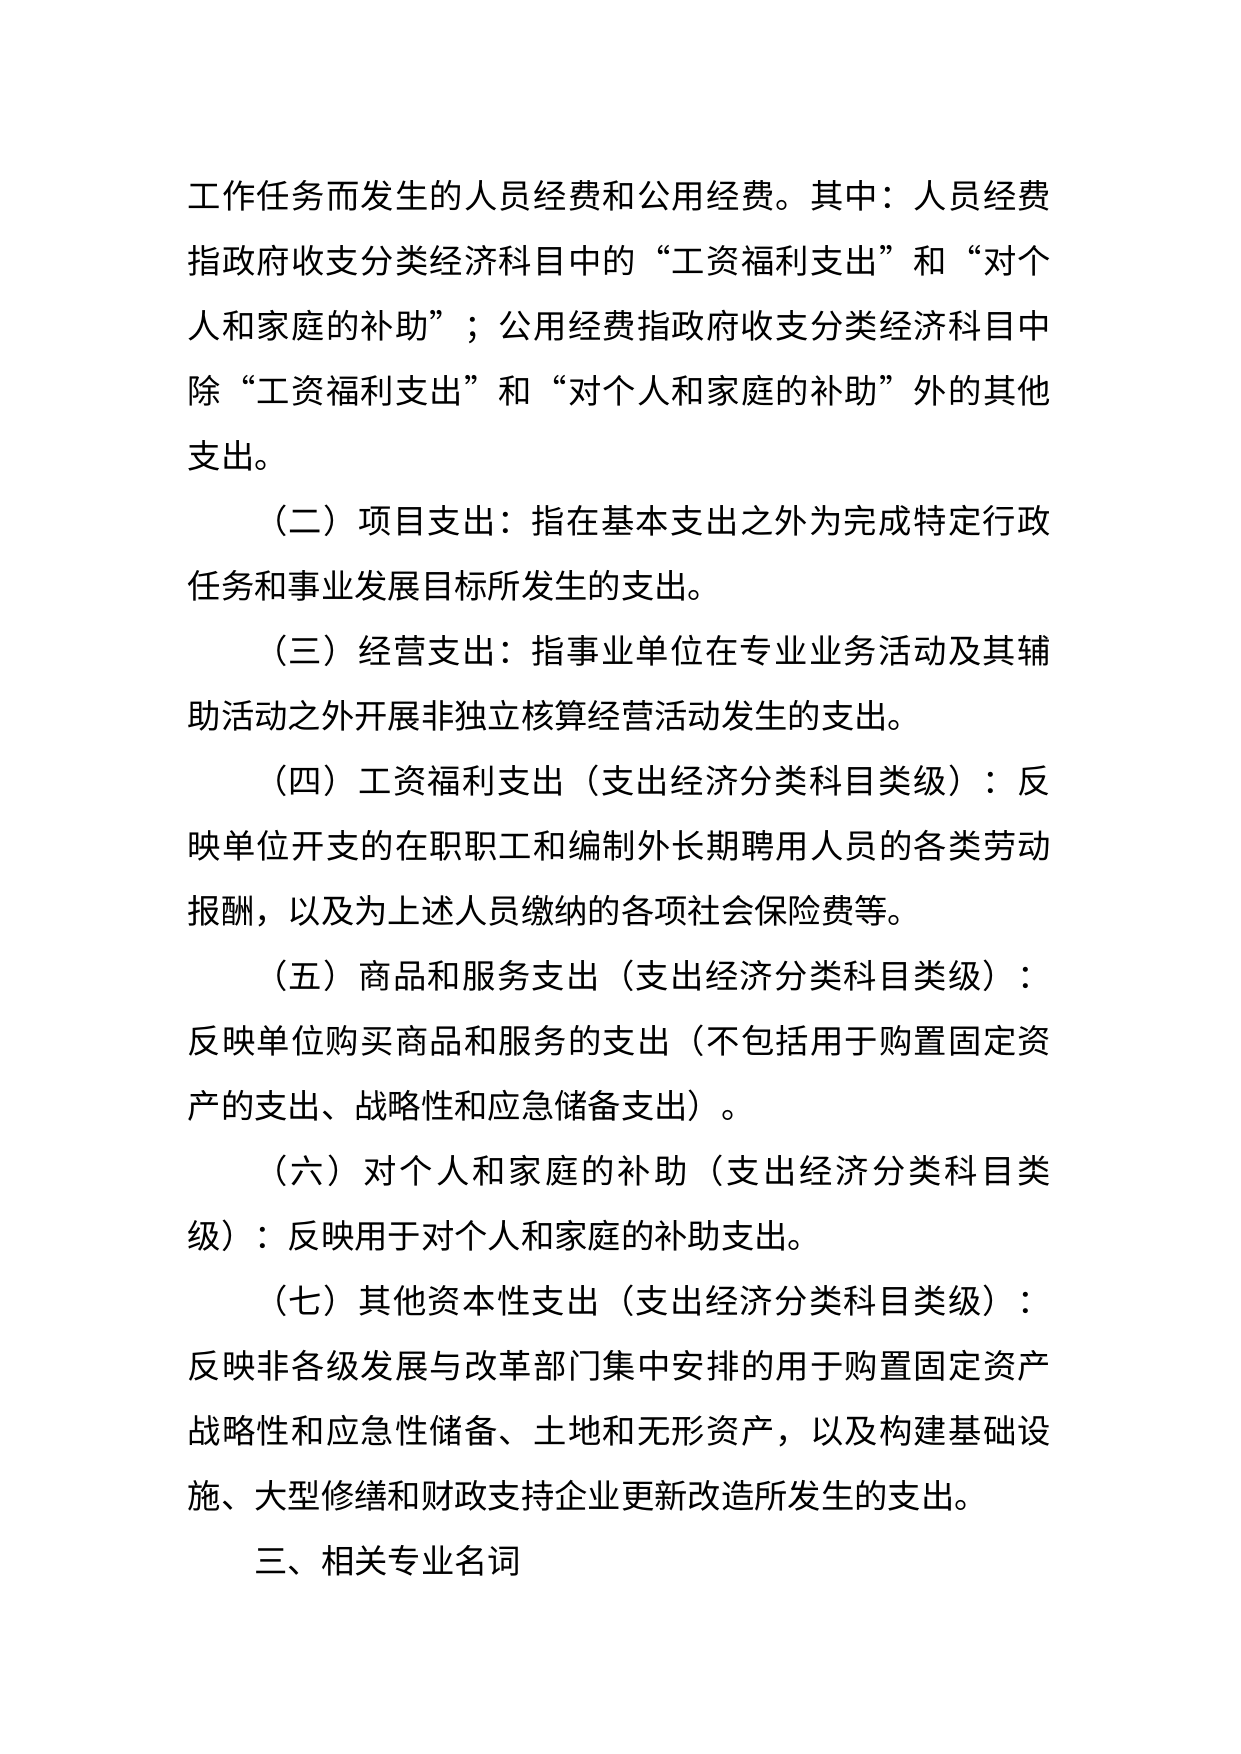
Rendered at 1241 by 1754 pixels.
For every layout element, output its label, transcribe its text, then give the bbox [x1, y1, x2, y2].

text （二）项目支出：指在基本支出之外为完成特定行政任务和事业发展目标所发生的支出。 [187, 487, 1053, 617]
text （四）工资福利支出（支出经济分类科目类级）：反映单位开支的在职职工和编制外长期聘用人员的各类劳动报酬，以及为上述人员缴纳的各项社会保险费等。 [187, 747, 1053, 942]
text 三、相关专业名词 [187, 1527, 1053, 1592]
text （六）对个人和家庭的补助（支出经济分类科目类级）：反映用于对个人和家庭的补助支出。 [187, 1137, 1053, 1267]
text （五）商品和服务支出（支出经济分类科目类级）：反映单位购买商品和服务的支出（不包括用于购置固定资产的支出、战略性和应急储备支出）。 [187, 942, 1053, 1137]
text （三）经营支出：指事业单位在专业业务活动及其辅助活动之外开展非独立核算经营活动发生的支出。 [187, 617, 1053, 747]
text （七）其他资本性支出（支出经济分类科目类级）：反映非各级发展与改革部门集中安排的用于购置固定资产、战略性和应急性储备、土地和无形资产，以及构建基础设施、大型修缮和财政支持企业更新改造所发生的支出。 [187, 1267, 1053, 1527]
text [187, 162, 1053, 487]
